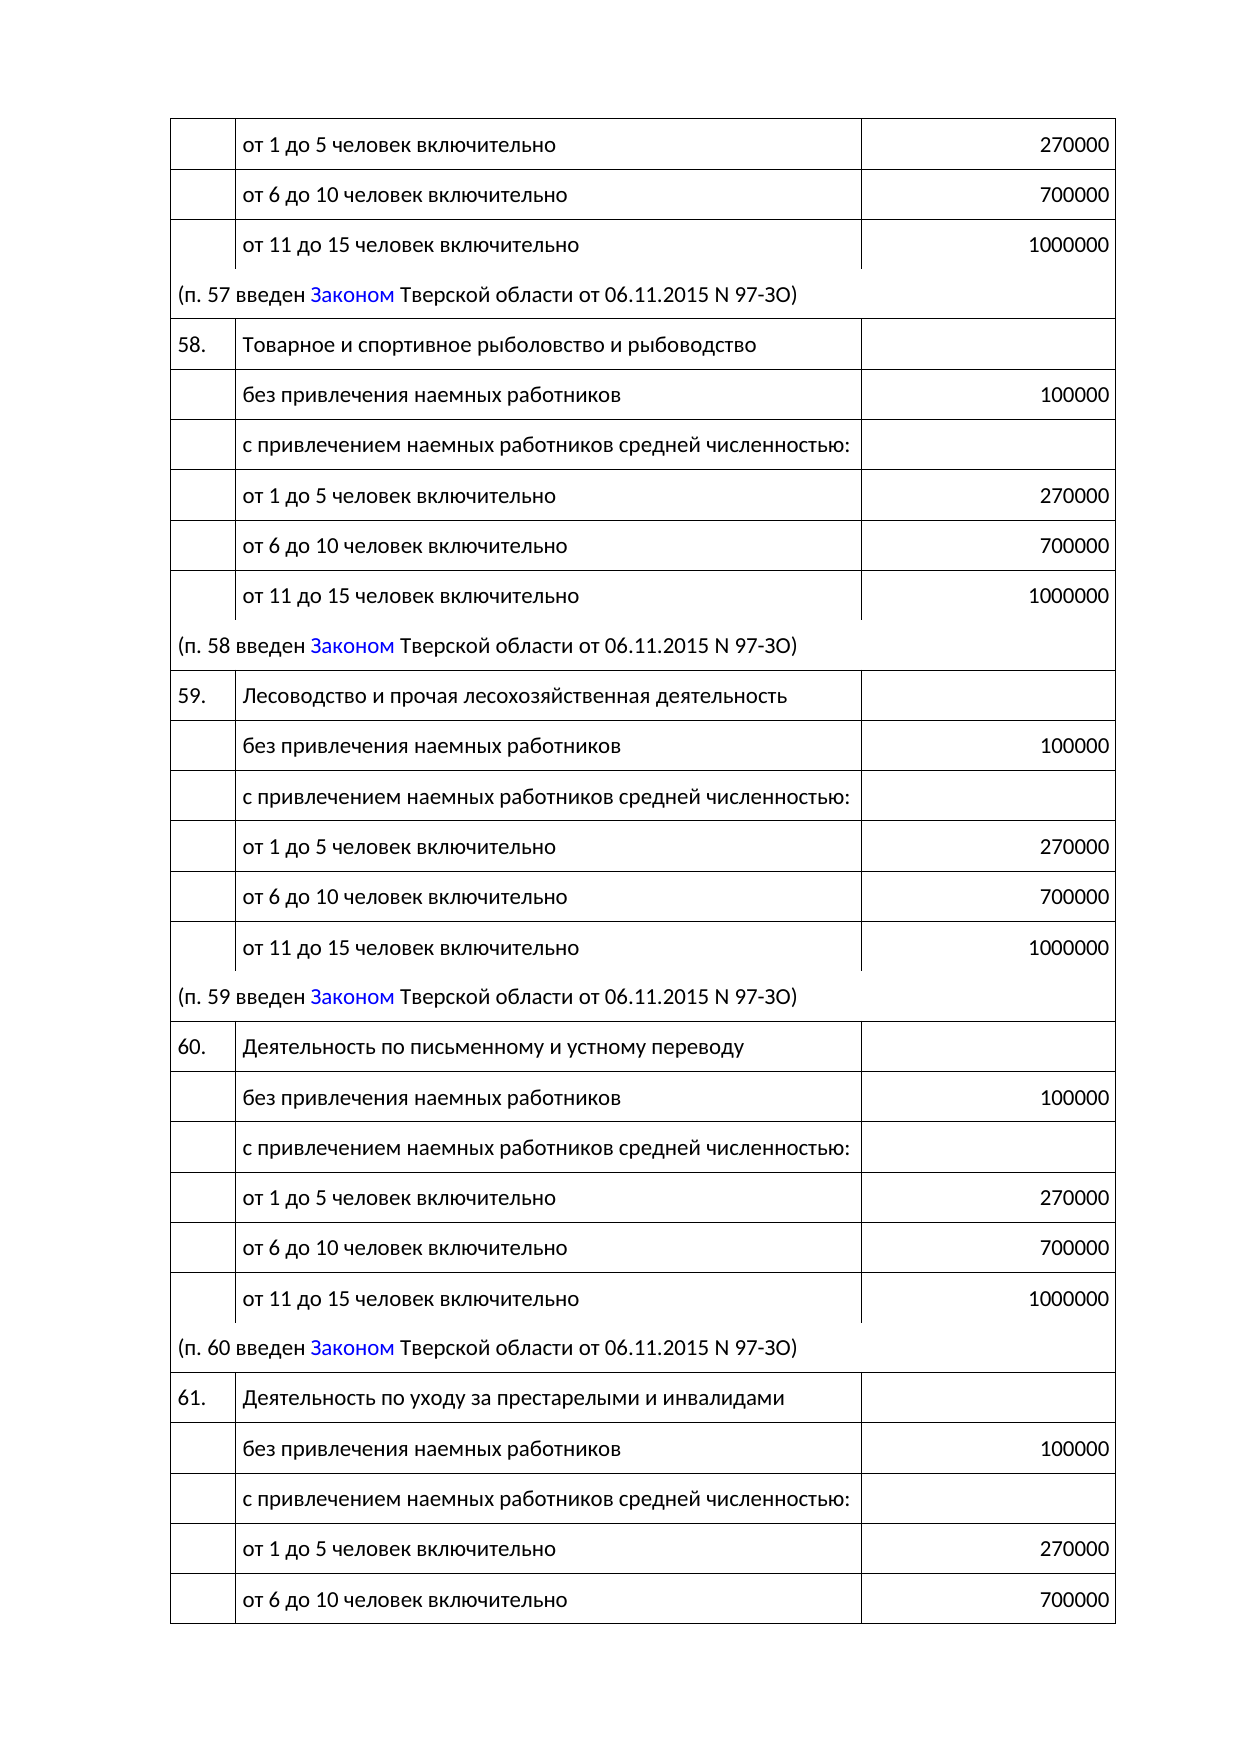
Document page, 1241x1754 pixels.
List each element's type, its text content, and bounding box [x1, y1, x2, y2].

table_cell [171, 1223, 235, 1272]
table_cell 100000 [862, 1423, 1115, 1472]
table_cell от 11 до 15 человек включительно [236, 571, 861, 620]
table_cell от 1 до 5 человек включительно [236, 821, 861, 871]
table_cell Товарное и спортивное рыболовство и рыбоводство [236, 319, 861, 369]
table_cell 700000 [862, 1223, 1115, 1272]
table_cell 700000 [862, 872, 1115, 921]
table_cell 270000 [862, 119, 1115, 168]
table_cell [862, 1373, 1115, 1422]
table_cell [862, 319, 1115, 369]
table_cell 1000000 [862, 571, 1115, 620]
table_cell (п. 60 введен Законом Тверской области от 06.11.2015 N 97-ЗО) [171, 1323, 1115, 1372]
table_cell без привлечения наемных работников [236, 1072, 861, 1121]
table_cell [171, 220, 235, 269]
table_cell 1000000 [862, 1273, 1115, 1322]
table_cell 1000000 [862, 922, 1115, 971]
table_cell [171, 470, 235, 519]
table_cell от 1 до 5 человек включительно [236, 1173, 861, 1222]
table_cell (п. 58 введен Законом Тверской области от 06.11.2015 N 97-ЗО) [171, 620, 1115, 669]
table_cell [171, 1524, 235, 1573]
table_cell [171, 119, 235, 168]
table_cell [171, 571, 235, 620]
table_cell 270000 [862, 821, 1115, 871]
table_cell с привлечением наемных работников средней численностью: [236, 420, 861, 469]
table_cell [862, 420, 1115, 469]
table_cell 60. [171, 1022, 235, 1071]
table_cell [862, 671, 1115, 720]
table_cell от 6 до 10 человек включительно [236, 1223, 861, 1272]
table_cell [862, 1474, 1115, 1523]
table_cell 270000 [862, 470, 1115, 519]
table_cell 100000 [862, 370, 1115, 419]
table_cell Лесоводство и прочая лесохозяйственная деятельность [236, 671, 861, 720]
table_cell 59. [171, 671, 235, 720]
table_cell [171, 370, 235, 419]
table_cell от 11 до 15 человек включительно [236, 922, 861, 971]
table_cell [171, 821, 235, 871]
table_cell [171, 1474, 235, 1523]
table_cell 270000 [862, 1173, 1115, 1222]
table_cell [171, 922, 235, 971]
table_cell без привлечения наемных работников [236, 370, 861, 419]
table_cell от 1 до 5 человек включительно [236, 119, 861, 168]
table_cell 1000000 [862, 220, 1115, 269]
table_cell [171, 721, 235, 770]
table_cell от 1 до 5 человек включительно [236, 1524, 861, 1573]
table_cell Деятельность по письменному и устному переводу [236, 1022, 861, 1071]
table_cell от 6 до 10 человек включительно [236, 1574, 861, 1623]
table_cell [171, 420, 235, 469]
table_cell от 1 до 5 человек включительно [236, 470, 861, 519]
table_cell (п. 57 введен Законом Тверской области от 06.11.2015 N 97-ЗО) [171, 269, 1115, 318]
table_cell без привлечения наемных работников [236, 721, 861, 770]
table_cell без привлечения наемных работников [236, 1423, 861, 1472]
table_cell от 11 до 15 человек включительно [236, 1273, 861, 1322]
table_cell [862, 1122, 1115, 1172]
table_cell [171, 1072, 235, 1121]
table_cell 700000 [862, 1574, 1115, 1623]
table_cell от 6 до 10 человек включительно [236, 170, 861, 219]
table_cell 58. [171, 319, 235, 369]
table_cell [171, 1173, 235, 1222]
table_cell с привлечением наемных работников средней численностью: [236, 1474, 861, 1523]
table_cell от 11 до 15 человек включительно [236, 220, 861, 269]
table_cell [171, 521, 235, 570]
table_cell [171, 771, 235, 820]
table_cell 700000 [862, 521, 1115, 570]
table_cell 100000 [862, 1072, 1115, 1121]
table_cell [862, 1022, 1115, 1071]
table_cell [171, 170, 235, 219]
table_cell [171, 1423, 235, 1472]
table_cell Деятельность по уходу за престарелыми и инвалидами [236, 1373, 861, 1422]
table_cell [171, 1122, 235, 1172]
table_cell с привлечением наемных работников средней численностью: [236, 771, 861, 820]
table_cell 61. [171, 1373, 235, 1422]
table_cell [171, 1574, 235, 1623]
table_cell (п. 59 введен Законом Тверской области от 06.11.2015 N 97-ЗО) [171, 971, 1115, 1021]
table_cell от 6 до 10 человек включительно [236, 872, 861, 921]
table_cell [171, 1273, 235, 1322]
table_cell [171, 872, 235, 921]
table_cell с привлечением наемных работников средней численностью: [236, 1122, 861, 1172]
table_cell от 6 до 10 человек включительно [236, 521, 861, 570]
table_cell 700000 [862, 170, 1115, 219]
table_cell 100000 [862, 721, 1115, 770]
table_cell [862, 771, 1115, 820]
table_cell 270000 [862, 1524, 1115, 1573]
